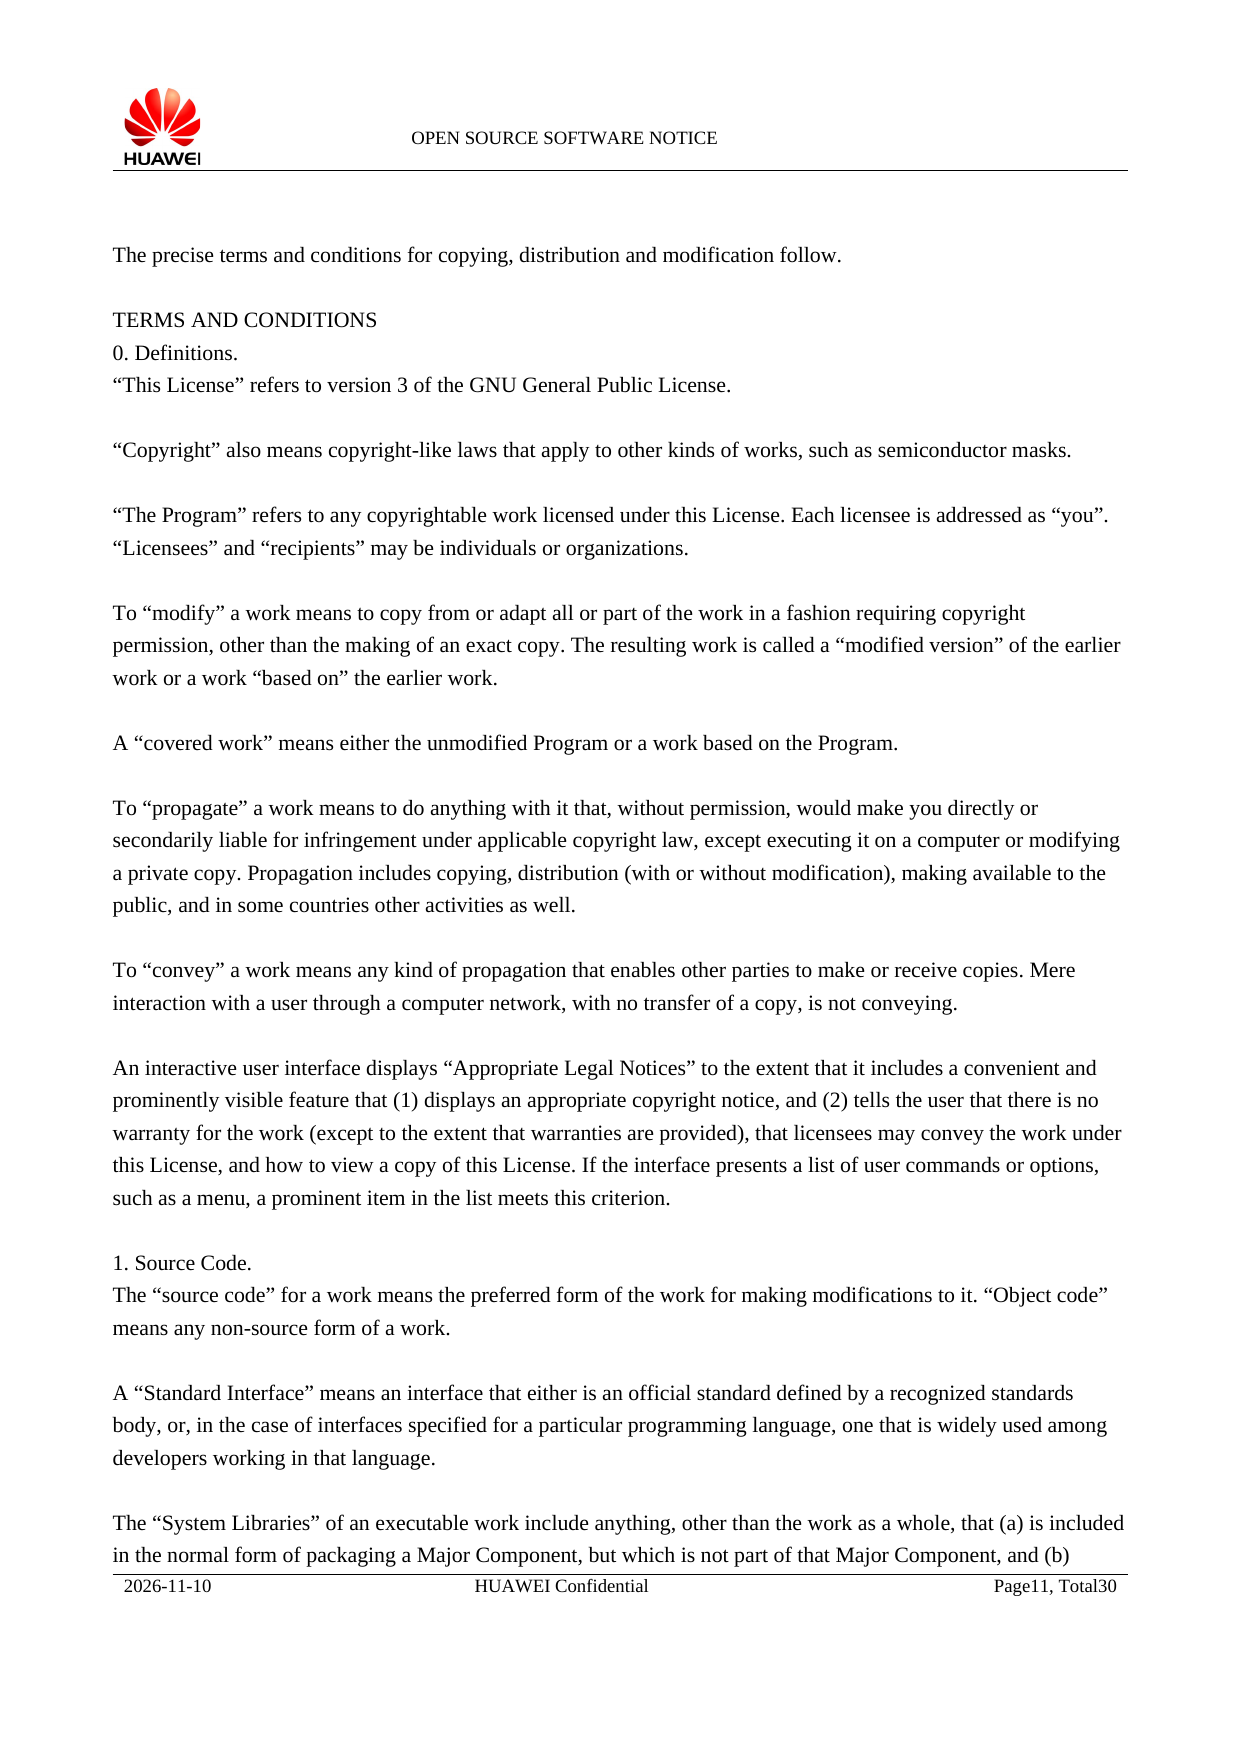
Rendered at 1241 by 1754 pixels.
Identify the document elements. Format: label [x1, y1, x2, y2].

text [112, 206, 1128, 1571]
picture [124, 88, 201, 165]
